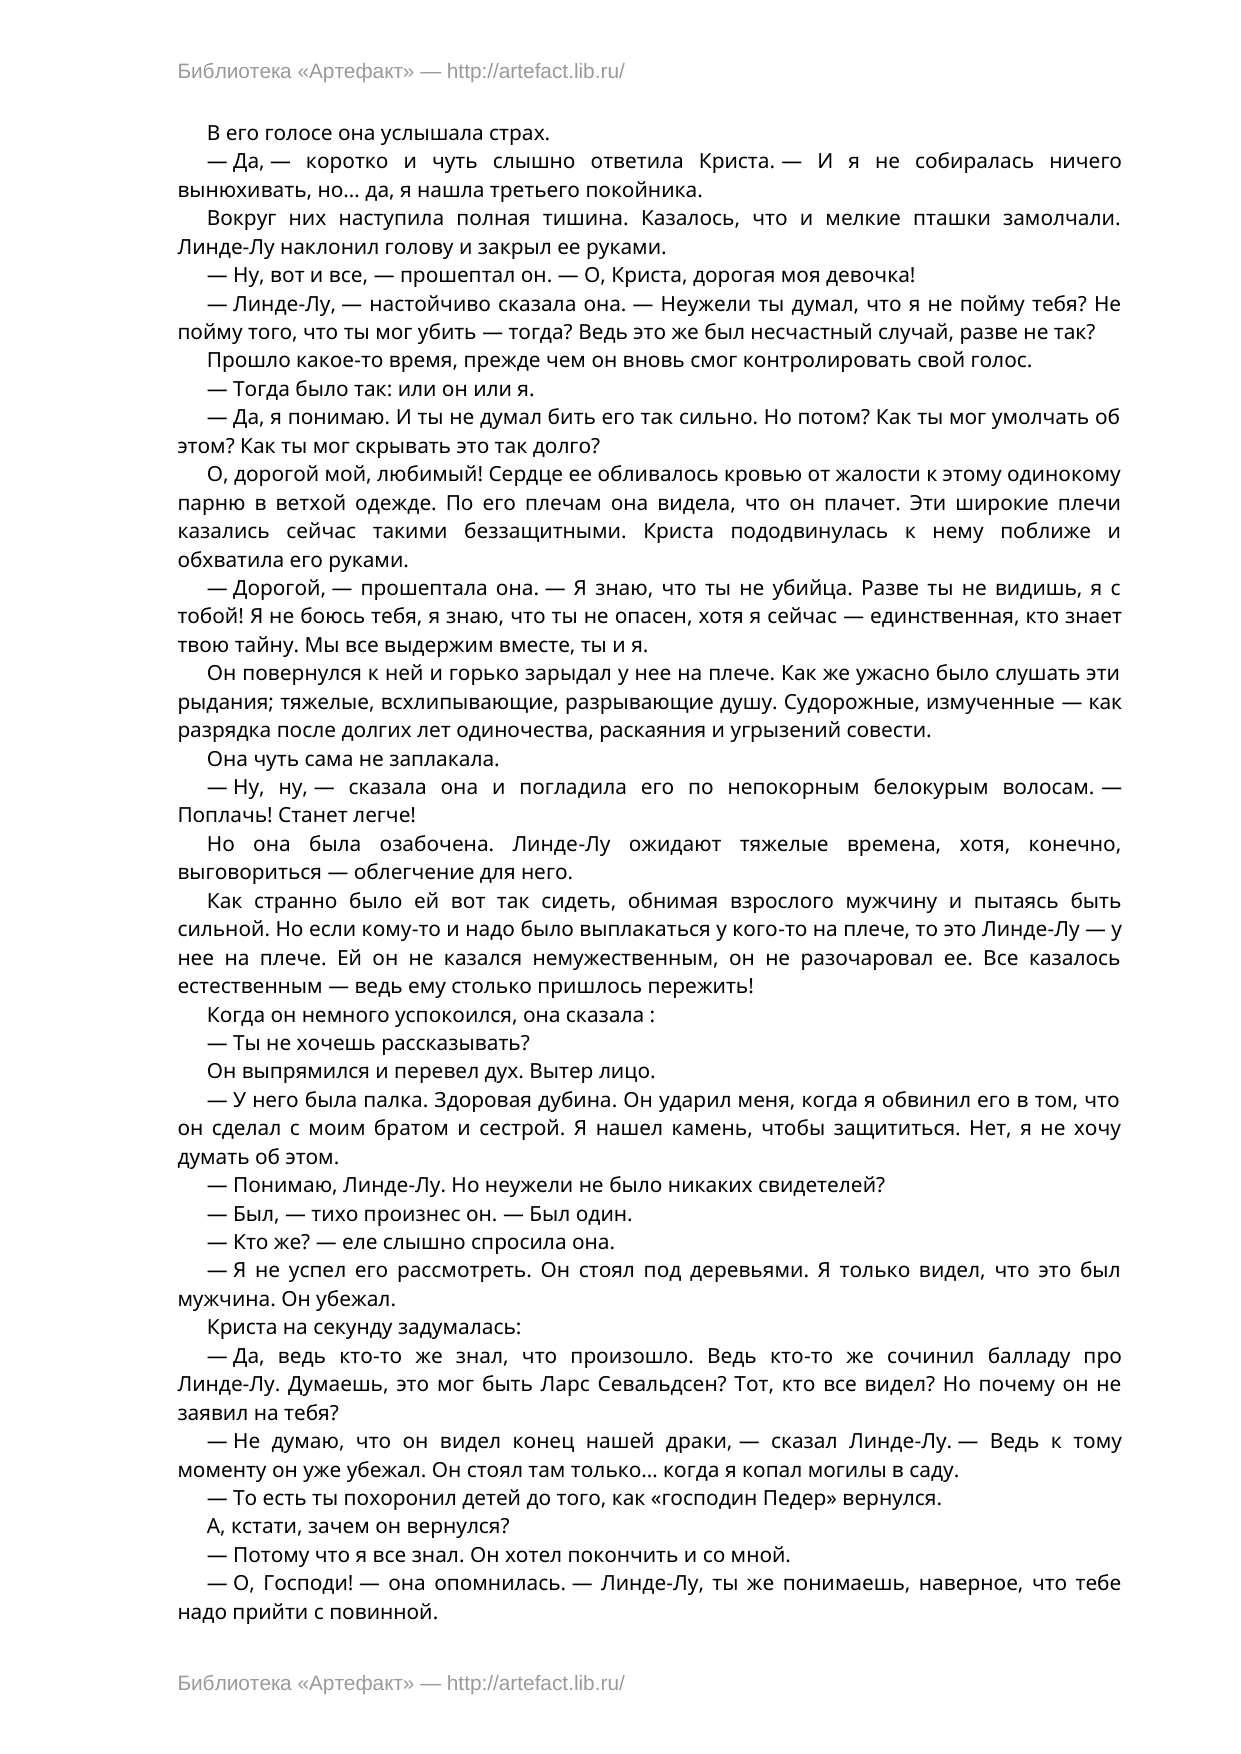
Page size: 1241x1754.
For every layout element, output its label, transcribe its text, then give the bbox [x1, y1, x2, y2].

text — Ну, ну, — сказала она и погладила его по непокорным белокурым волосам. — Поплачь! Станет легче! [177, 772, 1122, 829]
text — Не думаю, что он видел конец нашей драки, — сказал Линде-Лу. — Ведь к тому моменту он уже убежал. Он стоял там только… когда я копал могилы в саду. [177, 1426, 1122, 1483]
text Но она была озабочена. Линде-Лу ожидают тяжелые времена, хотя, конечно, выговориться — облегчение для него. [177, 829, 1122, 886]
text Когда он немного успокоился, она сказала : [177, 1000, 1122, 1028]
text — Потому что я все знал. Он хотел покончить и со мной. [177, 1540, 1122, 1568]
text — Был, — тихо произнес он. — Был один. [177, 1199, 1122, 1227]
text — Я не успел его рассмотреть. Он стоял под деревьями. Я только видел, что это был мужчина. Он убежал. [177, 1256, 1122, 1312]
text О, дорогой мой, любимый! Сердце ее обливалось кровью от жалости к этому одинокому парню в ветхой одежде. По его плечам она видела, что он плачет. Эти широкие плечи казались сейчас такими беззащитными. Криста пододвинулась к нему поближе и обхватила его руками. [177, 459, 1122, 573]
text — Понимаю, Линде-Лу. Но неужели не было никаких свидетелей? [177, 1170, 1122, 1199]
text Он выпрямился и перевел дух. Вытер лицо. [177, 1057, 1122, 1085]
text Она чуть сама не заплакала. [177, 744, 1122, 772]
text — У него была палка. Здоровая дубина. Он ударил меня, когда я обвинил его в том, что он сделал с моим братом и сестрой. Я нашел камень, чтобы защититься. Нет, я не хочу думать об этом. [177, 1085, 1122, 1170]
text — Да, я понимаю. И ты не думал бить его так сильно. Но потом? Как ты мог умолчать об этом? Как ты мог скрывать это так долго? [177, 402, 1122, 459]
text — О, Господи! — она опомнилась. — Линде-Лу, ты же понимаешь, наверное, что тебе надо прийти с повинной. [177, 1568, 1122, 1625]
text — Кто же? — еле слышно спросила она. [177, 1227, 1122, 1256]
text Вокруг них наступила полная тишина. Казалось, что и мелкие пташки замолчали. Линде-Лу наклонил голову и закрыл ее руками. [177, 203, 1122, 260]
text Он повернулся к ней и горько зарыдал у нее на плече. Как же ужасно было слушать эти рыдания; тяжелые, всхлипывающие, разрывающие душу. Судорожные, измученные — как разрядка после долгих лет одиночества, раскаяния и угрызений совести. [177, 658, 1122, 744]
text В его голосе она услышала страх. [177, 118, 1122, 147]
text — Тогда было так: или он или я. [177, 374, 1122, 402]
text Криста на секунду задумалась: [177, 1312, 1122, 1341]
text — Ну, вот и все, — прошептал он. — О, Криста, дорогая моя девочка! [177, 260, 1122, 289]
text Как странно было ей вот так сидеть, обнимая взрослого мужчину и пытаясь быть сильной. Но если кому-то и надо было выплакаться у кого-то на плече, то это Линде-Лу — у нее на плече. Ей он не казался немужественным, он не разочаровал ее. Все казалось естественным — ведь ему столько пришлось пережить! [177, 886, 1122, 1000]
text Прошло какое-то время, прежде чем он вновь смог контролировать свой голос. [177, 346, 1122, 374]
text — Линде-Лу, — настойчиво сказала она. — Неужели ты думал, что я не пойму тебя? Не пойму того, что ты мог убить — тогда? Ведь это же был несчастный случай, разве не так? [177, 289, 1122, 346]
text — Да, ведь кто-то же знал, что произошло. Ведь кто-то же сочинил балладу про Линде-Лу. Думаешь, это мог быть Ларс Севальдсен? Тот, кто все видел? Но почему он не заявил на тебя? [177, 1341, 1122, 1426]
text — То есть ты похоронил детей до того, как «господин Педер» вернулся. [177, 1483, 1122, 1512]
text — Дорогой, — прошептала она. — Я знаю, что ты не убийца. Разве ты не видишь, я с тобой! Я не боюсь тебя, я знаю, что ты не опасен, хотя я сейчас — единственная, кто знает твою тайну. Мы все выдержим вместе, ты и я. [177, 573, 1122, 658]
text А, кстати, зачем он вернулся? [177, 1512, 1122, 1540]
text — Да, — коротко и чуть слышно ответила Криста. — И я не собиралась ничего вынюхивать, но… да, я нашла третьего покойника. [177, 147, 1122, 203]
text — Ты не хочешь рассказывать? [177, 1028, 1122, 1057]
